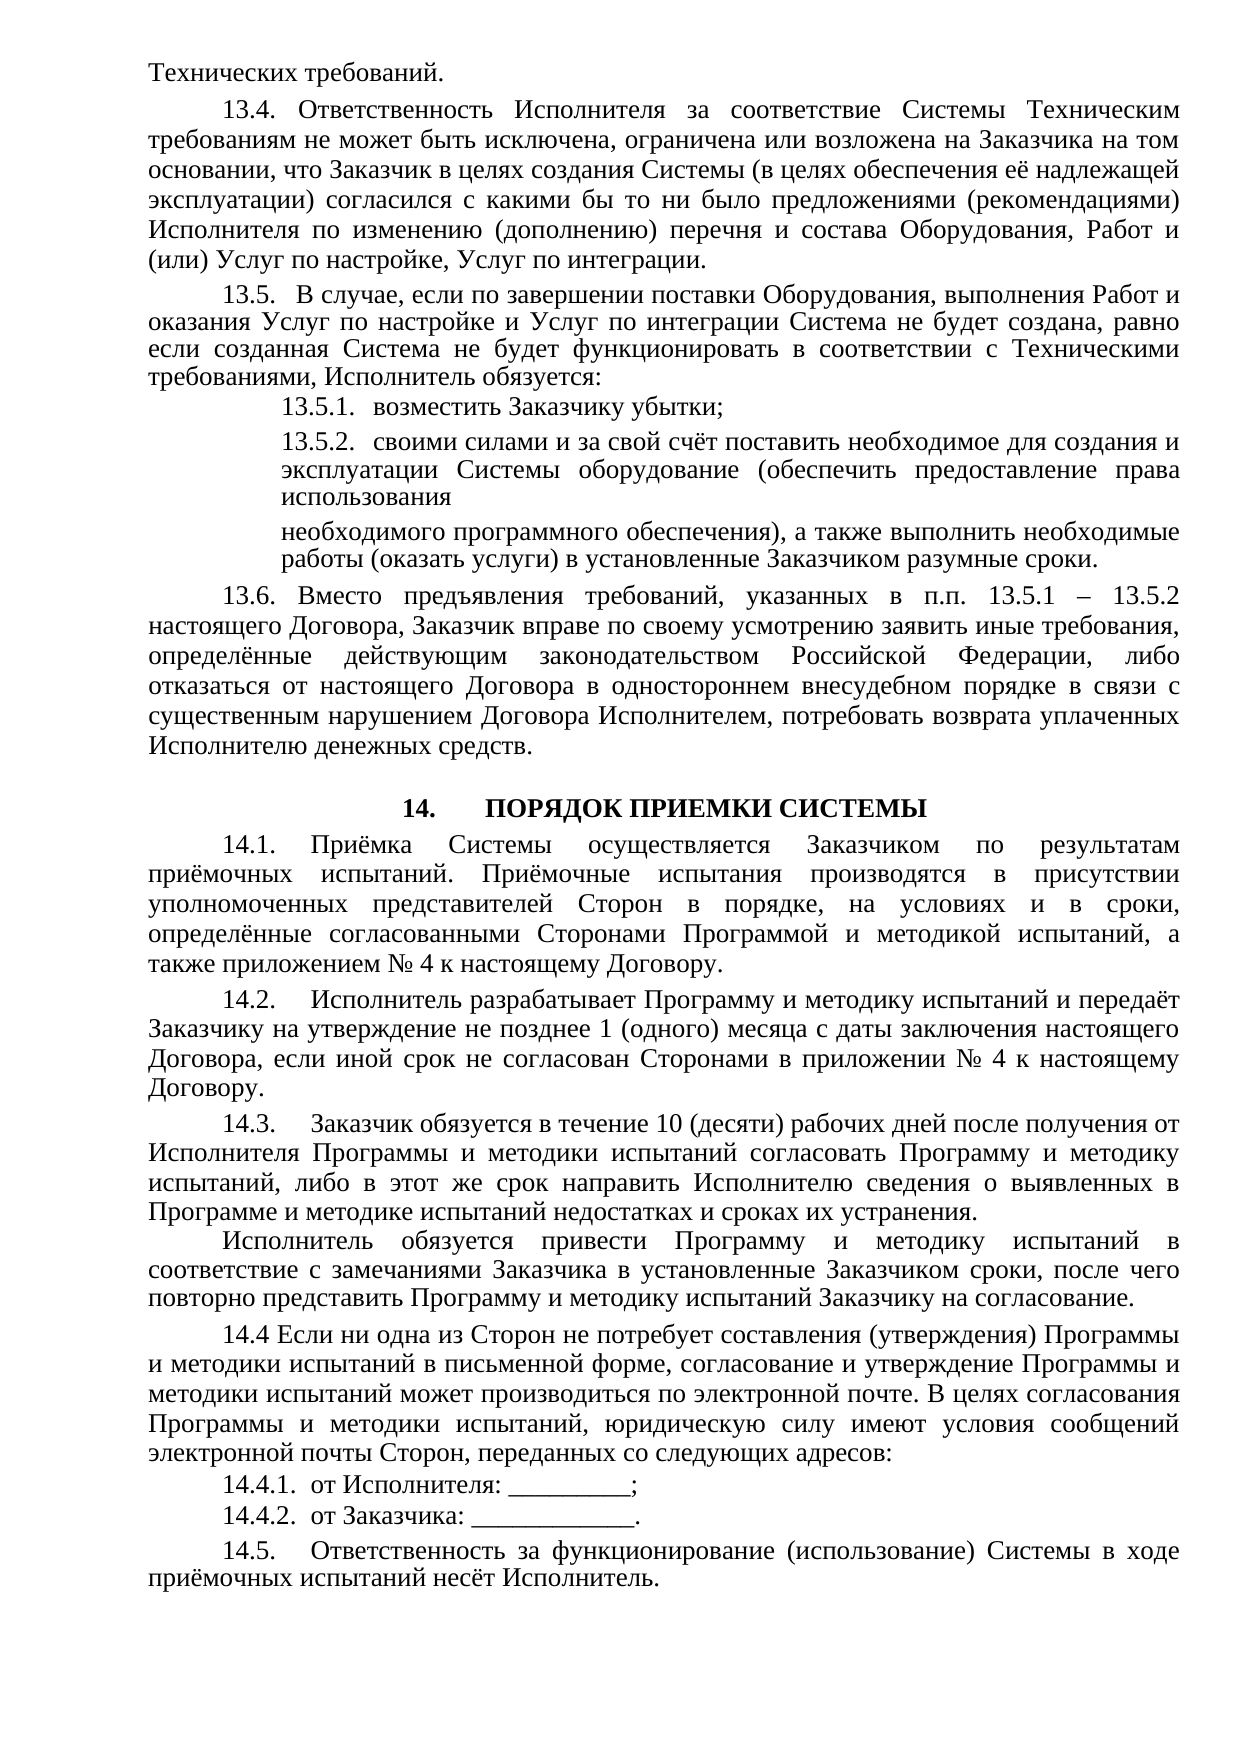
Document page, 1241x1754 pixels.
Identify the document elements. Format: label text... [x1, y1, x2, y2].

list возместить Заказчику убытки; [281, 391, 1181, 422]
list Заказчик обязуется в течение 10 (десяти) рабочих дней после получения от Исполнителя Программы и методики испытаний согласовать Программу и методику испытаний, либо в этот же срок направить Исполнителю сведения о выявленных в Программе и методике испытаний недостатках и сроках их устранения. [148, 1109, 1181, 1226]
list Ответственность за функционирование (использование) Системы в ходе приёмочных испытаний несёт Исполнитель. [148, 1537, 1181, 1593]
list Приёмка Системы осуществляется Заказчиком по результатам приёмочных испытаний. Приёмочные испытания производятся в присутствии уполномоченных представителей Сторон в порядке, на условиях и в сроки, определённые согласованными Сторонами Программой и методикой испытаний, а также приложением № 4 к настоящему Договору. [148, 829, 1181, 978]
list ПОРЯДОК ПРИЕМКИ СИСТЕМЫ [148, 792, 1181, 823]
text 14.4 Если ни одна из Сторон не потребует составления (утверждения) Программы и методики испытаний в письменной форме, согласование и утверждение Программы и методики испытаний может производиться по электронной почте. В целях согласования Программы и методики испытаний, юридическую силу имеют условия сообщений электронной почты Сторон, переданных со следующих адресов: [148, 1319, 1181, 1468]
list В случае, если по завершении поставки Оборудования, выполнения Работ и оказания Услуг по настройке и Услуг по интеграции Система не будет создана, равно если созданная Система не будет функционировать в соответствии с Техническими требованиями, Исполнитель обязуется: [148, 281, 1181, 391]
list от Исполнителя: _________; [148, 1468, 1181, 1499]
list Исполнитель разрабатывает Программу и методику испытаний и передаёт Заказчику на утверждение не позднее 1 (одного) месяца с даты заключения настоящего Договора, если иной срок не согласован Сторонами в приложении № 4 к настоящему Договору. [148, 985, 1181, 1102]
text 13.6. Вместо предъявления требований, указанных в п.п. 13.5.1 – 13.5.2 настоящего Договора, Заказчик вправе по своему усмотрению заявить иные требования, определённые действующим законодательством Российской Федерации, либо отказаться от настоящего Договора в одностороннем внесудебном порядке в связи с существенным нарушением Договора Исполнителем, потребовать возврата уплаченных Исполнителю денежных средств. [148, 580, 1181, 760]
list своими силами и за свой счёт поставить необходимое для создания и эксплуатации Системы оборудование (обеспечить предоставление права использования [281, 429, 1181, 511]
list от Заказчика: ____________. [148, 1499, 1181, 1531]
text необходимого программного обеспечения), а также выполнить необходимые работы (оказать услуги) в установленные Заказчиком разумные сроки. [281, 518, 1181, 573]
list Ответственность Исполнителя за соответствие Системы Техническим требованиям не может быть исключена, ограничена или возложена на Заказчика на том основании, что Заказчик в целях создания Системы (в целях обеспечения её надлежащей эксплуатации) согласился с какими бы то ни было предложениями (рекомендациями) Исполнителя по изменению (дополнению) перечня и состава Оборудования, Работ и (или) Услуг по настройке, Услуг по интеграции. [148, 94, 1181, 274]
text Исполнитель обязуется привести Программу и методику испытаний в соответствие с замечаниями Заказчика в установленные Заказчиком сроки, после чего повторно представить Программу и методику испытаний Заказчику на согласование. [148, 1226, 1181, 1313]
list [148, 58, 1181, 87]
